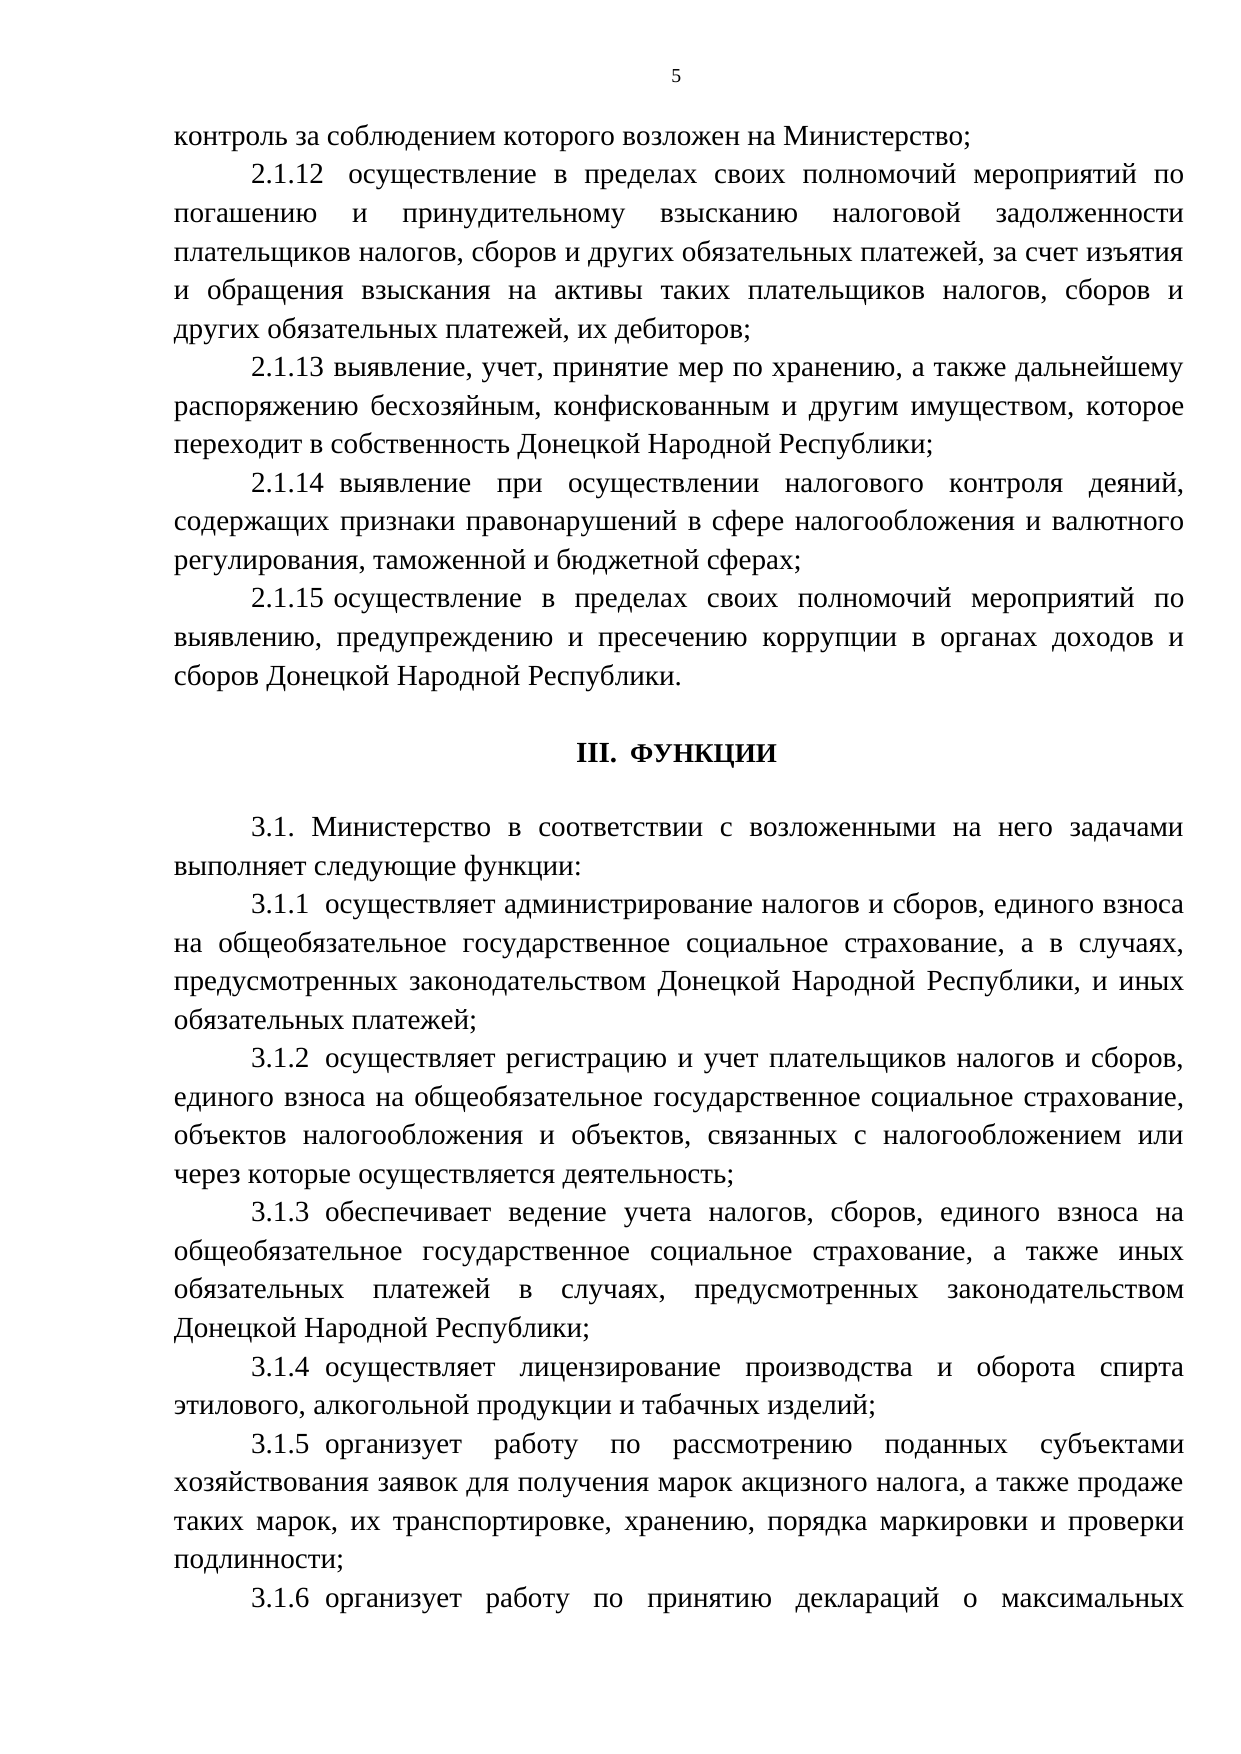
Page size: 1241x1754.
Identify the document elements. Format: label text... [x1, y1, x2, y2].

list выявление при осуществлении налогового контроля деяний, содержащих признаки правонарушений в сфере налогообложения и валютного регулирования, таможенной и бюджетной сферах; [174, 465, 1185, 576]
list осуществляет регистрацию и учет плательщиков налогов и сборов, единого взноса на общеобязательное государственное социальное страхование, объектов налогообложения и объектов, связанных с налогообложением или через которые осуществляется деятельность; [174, 1040, 1185, 1189]
list организует работу по рассмотрению поданных субъектами хозяйствования заявок для получения марок акцизного налога, а также продаже таких марок, их транспортировке, хранению, порядка маркировки и проверки подлинности; [174, 1426, 1185, 1575]
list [174, 1580, 1185, 1613]
list осуществление в пределах своих полномочий мероприятий по погашению и принудительному взысканию налоговой задолженности плательщиков налогов, сборов и других обязательных платежей, за счет изъятия и обращения взыскания на активы таких плательщиков налогов, сборов и других обязательных платежей, их дебиторов; [174, 157, 1185, 344]
text 3.1. Министерство в соответствии с возложенными на него задачами выполняет следующие функции: [174, 809, 1185, 881]
list обеспечивает ведение учета налогов, сборов, единого взноса на общеобязательное государственное социальное страхование, а также иных обязательных платежей в случаях, предусмотренных законодательством Донецкой Народной Республики; [174, 1194, 1185, 1344]
list осуществляет администрирование налогов и сборов, единого взноса на общеобязательное государственное социальное страхование, а в случаях, предусмотренных законодательством Донецкой Народной Республики, и иных обязательных платежей; [174, 886, 1185, 1035]
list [174, 118, 1185, 152]
list осуществление в пределах своих полномочий мероприятий по выявлению, предупреждению и пресечению коррупции в органах доходов и сборов Донецкой Народной Республики. [174, 581, 1185, 691]
list осуществляет лицензирование производства и оборота спирта этилового, алкогольной продукции и табачных изделий; [174, 1349, 1185, 1421]
list ФУНКЦИИ [576, 735, 1185, 768]
list выявление, учет, принятие мер по хранению, а также дальнейшему распоряжению бесхозяйным, конфискованным и другим имуществом, которое переходит в собственность Донецкой Народной Республики; [174, 349, 1185, 460]
